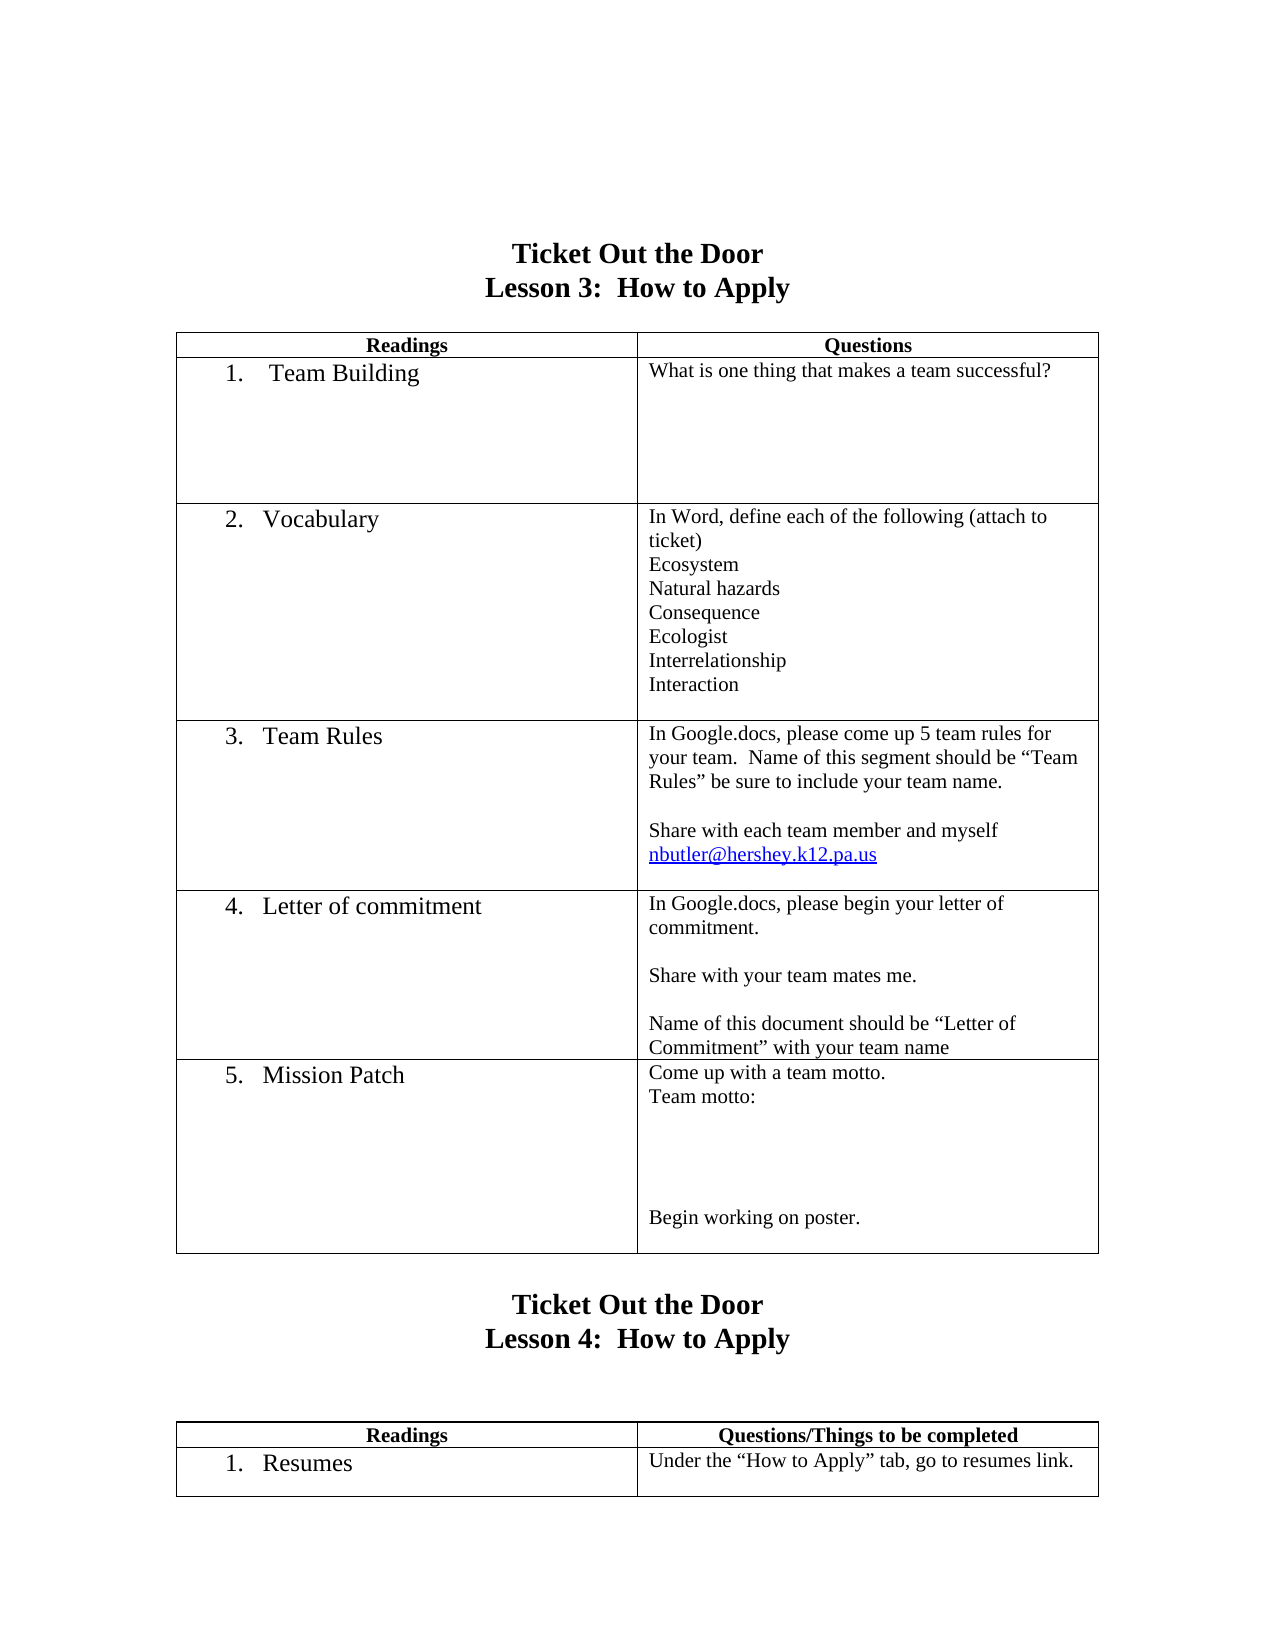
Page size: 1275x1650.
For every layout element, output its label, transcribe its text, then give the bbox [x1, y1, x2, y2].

table_cell Team Building [177, 358, 637, 503]
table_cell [638, 1448, 1098, 1496]
table_cell Come up with a team motto. Team motto: Begin working on poster. [638, 1060, 1098, 1253]
table_cell Mission Patch [177, 1060, 637, 1253]
table_cell In Google.docs, please come up 5 team rules for your team. Name of this segment should be “Team Rules” be sure to include your team name. Share with each team member and myself nbutler@hershey.k12.pa.us [638, 721, 1098, 890]
table_cell Team Rules [177, 721, 637, 890]
table_cell What is one thing that makes a team successful? [638, 358, 1098, 503]
table_cell Resumes [177, 1448, 637, 1496]
table_cell Letter of commitment [177, 891, 637, 1059]
table_header Readings [177, 333, 637, 357]
table_header Readings [177, 1423, 637, 1447]
table_cell In Word, define each of the following (attach to ticket) Ecosystem Natural hazards Consequence Ecologist Interrelationship Interaction [638, 504, 1098, 720]
table_cell In Google.docs, please begin your letter of commitment. Share with your team mates me. Name of this document should be “Letter of Commitment” with your team name [638, 891, 1098, 1059]
text Ticket Out the Door [187, 1287, 1087, 1321]
text Lesson 3: How to Apply [187, 270, 1087, 303]
text Ticket Out the Door [187, 236, 1087, 270]
text Lesson 4: How to Apply [187, 1321, 1087, 1354]
table_header Questions [638, 333, 1098, 357]
table_cell Vocabulary [177, 504, 637, 720]
table_header Questions/Things to be completed [638, 1423, 1098, 1447]
